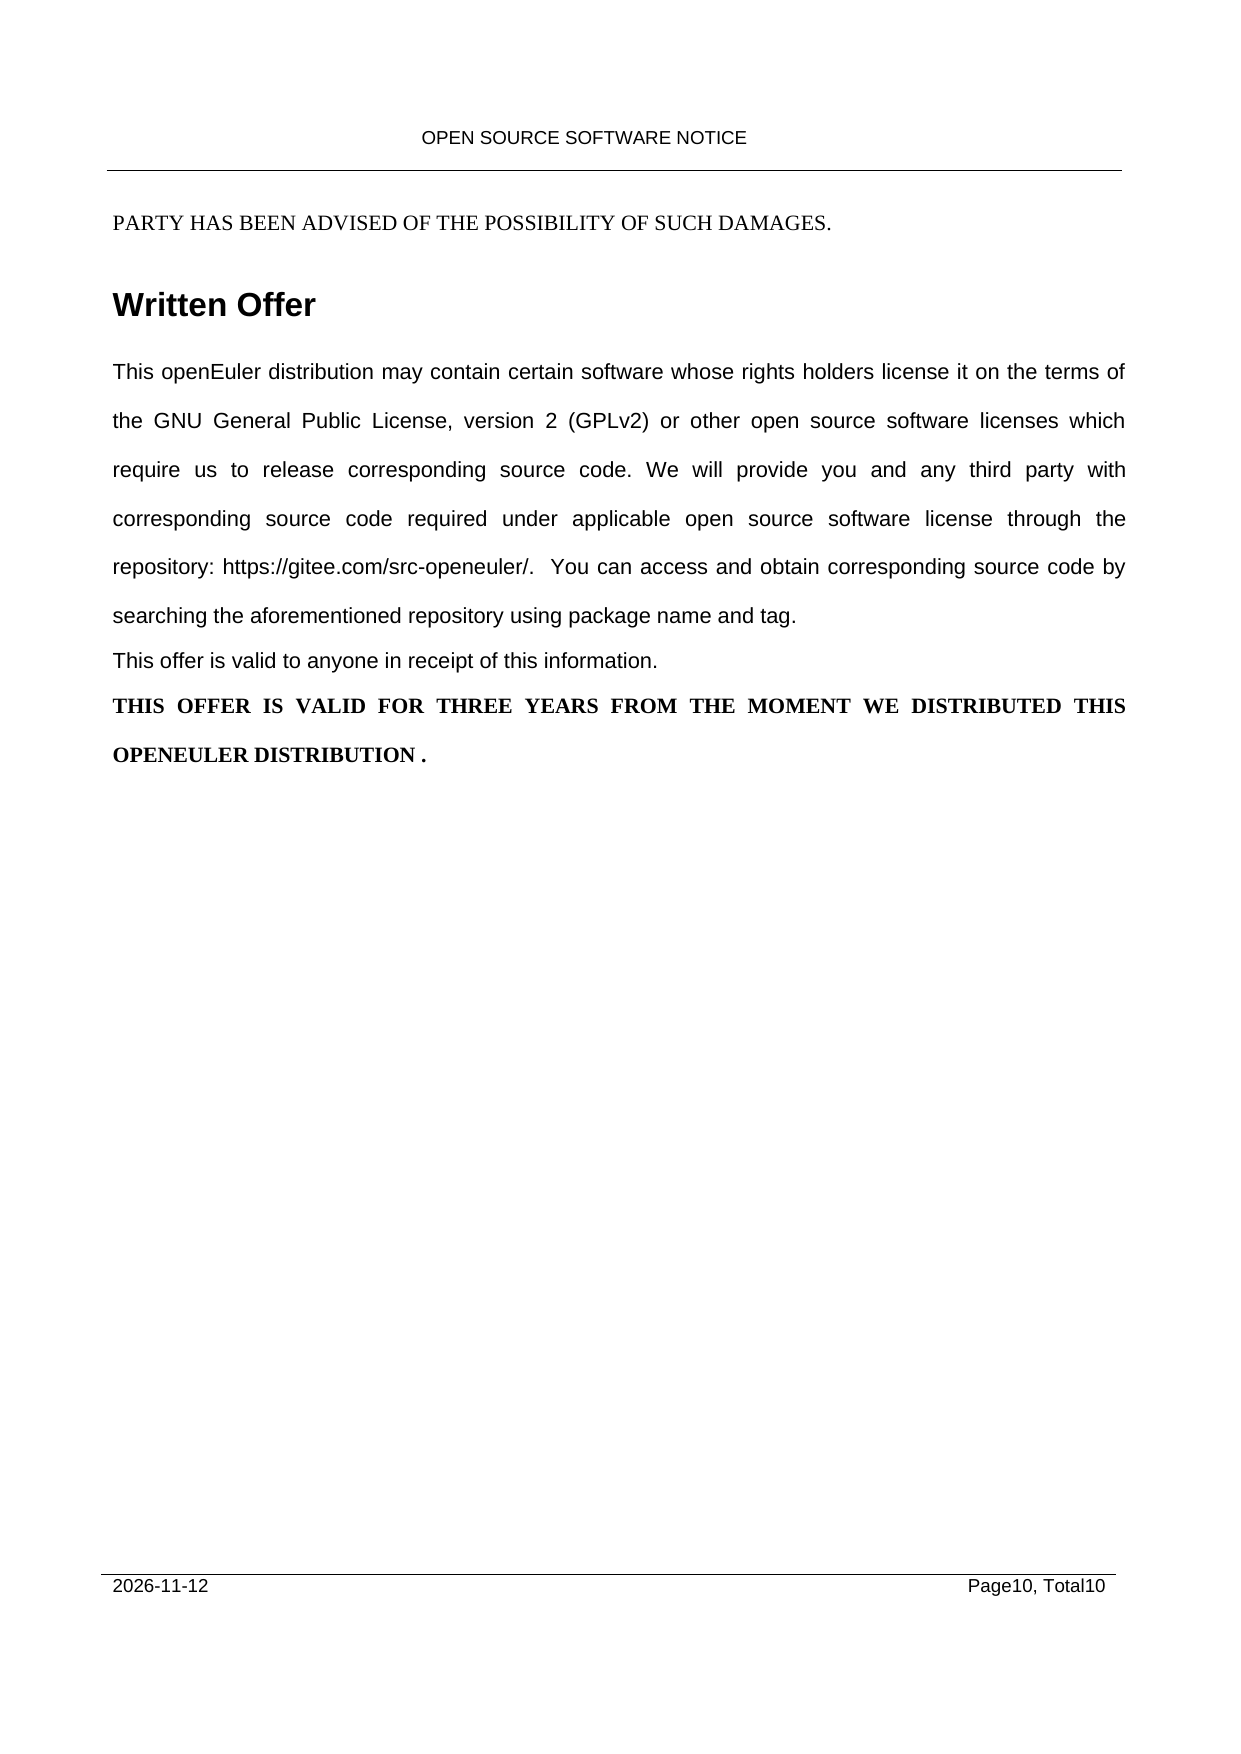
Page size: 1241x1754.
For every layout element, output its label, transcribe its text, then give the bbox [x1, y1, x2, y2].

text Written Offer [112, 271, 1128, 336]
text This openEuler distribution may contain certain software whose rights holders license it on the terms of the GNU General Public License, version 2 (GPLv2) or other open source software licenses which require us to release corresponding source code. We will provide you and any third party with corresponding source code required under applicable open source software license through the repository: https://gitee.com/src-openeuler/. You can access and obtain corresponding source code by searching the aforementioned repository using package name and tag. [112, 356, 1128, 632]
text THIS OFFER IS VALID FOR THREE YEARS FROM THE MOMENT WE DISTRIBUTED THIS OPENEULER DISTRIBUTION . [112, 689, 1128, 771]
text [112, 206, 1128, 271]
text This offer is valid to anyone in receipt of this information. [112, 644, 1128, 677]
